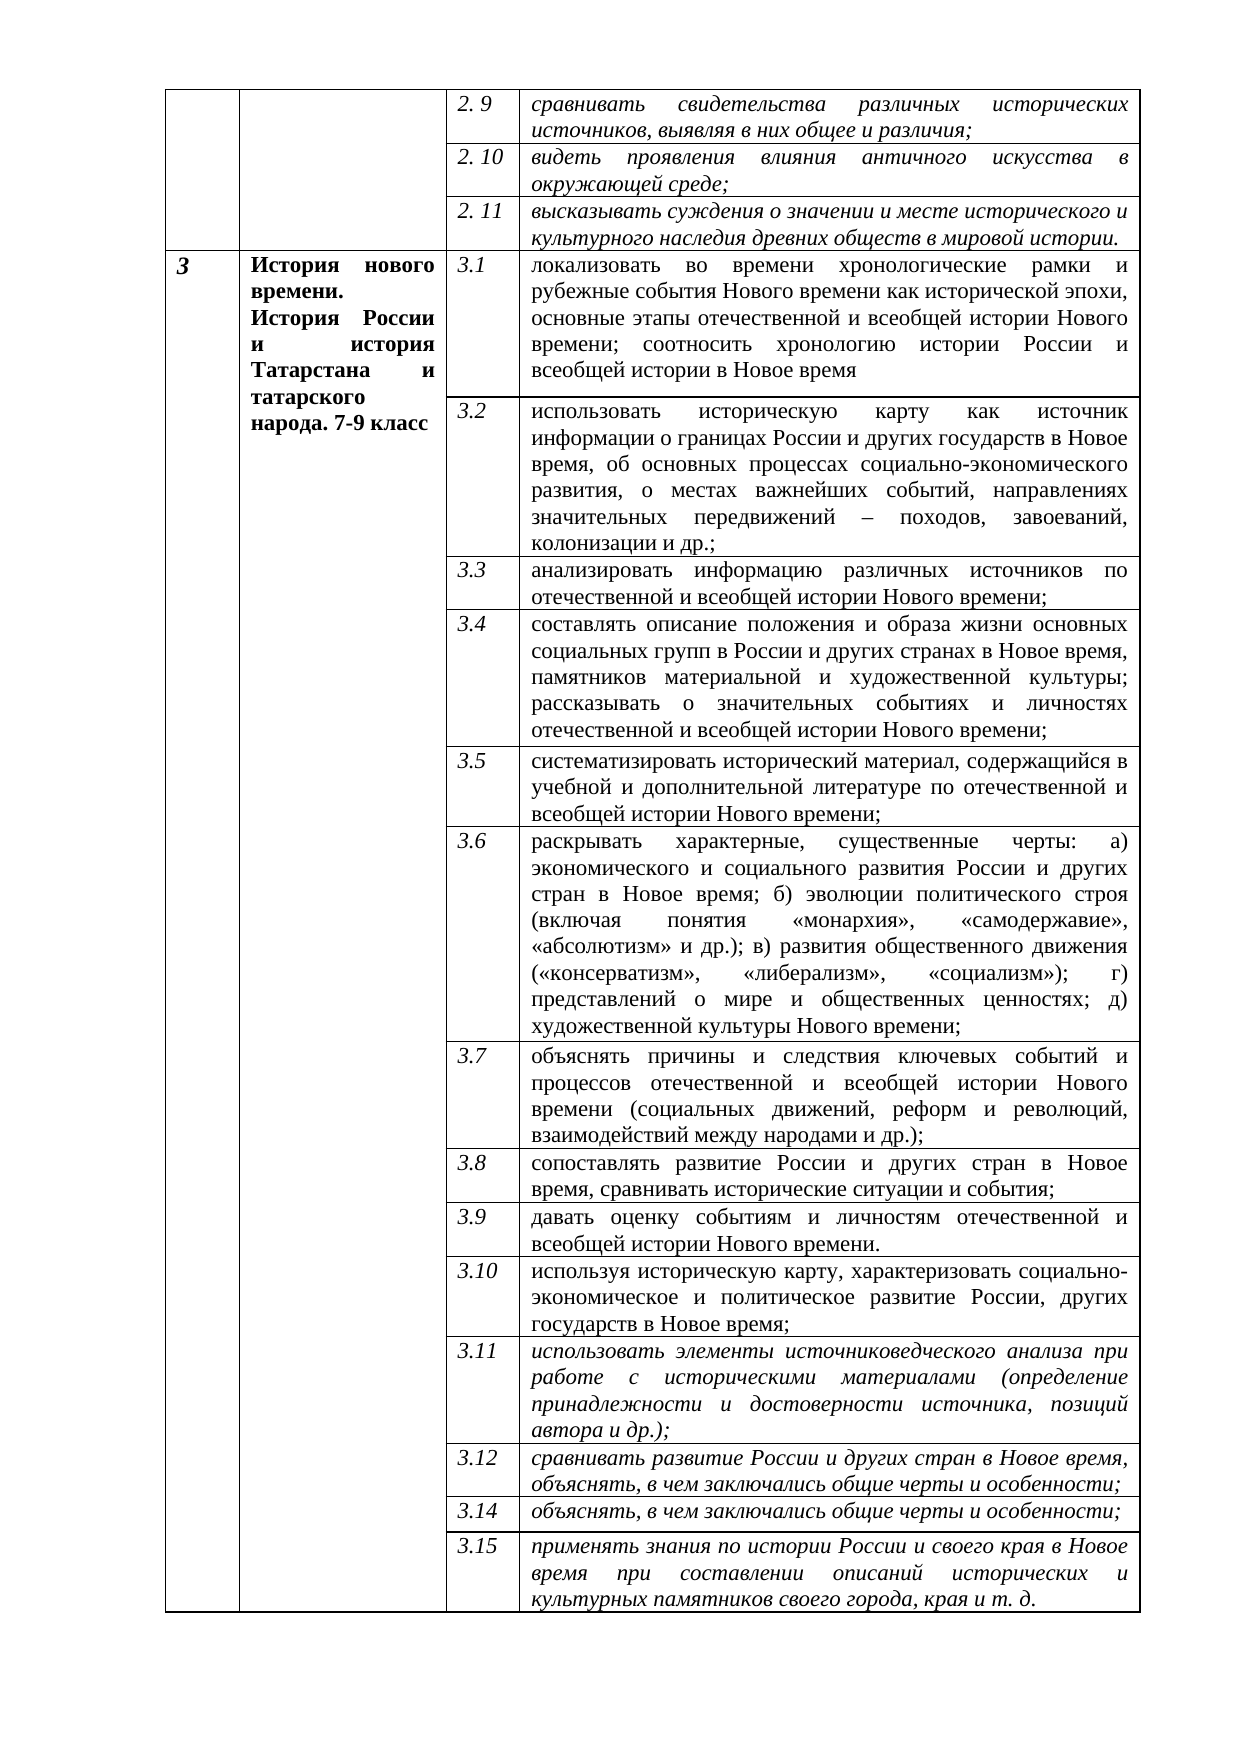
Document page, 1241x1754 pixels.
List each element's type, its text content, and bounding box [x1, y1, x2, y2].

table_cell локализовать во времени хронологические рамки и рубежные события Нового времени как исторической эпохи, основные этапы отечественной и всеобщей истории Нового времени; соотносить хронологию истории России и всеобщей истории в Новое время [520, 251, 1139, 396]
table_cell объяснять причины и следствия ключевых событий и процессов отечественной и всеобщей истории Нового времени (социальных движений, реформ и революций, взаимодействий между народами и др.); [520, 1042, 1139, 1148]
table_cell видеть проявления влияния античного искусства в окружающей среде; [520, 144, 1139, 196]
table_cell объяснять, в чем заключались общие черты и особенности; [520, 1497, 1139, 1531]
table_cell анализировать информацию различных источников по отечественной и всеобщей истории Нового времени; [520, 557, 1139, 609]
table_cell 2. 11 [447, 197, 519, 250]
table_cell 3.15 [447, 1533, 519, 1611]
table_cell 3.11 [447, 1337, 519, 1442]
table_cell 3 [166, 251, 239, 1611]
table_cell высказывать суждения о значении и месте исторического и культурного наследия древних обществ в мировой истории. [520, 197, 1139, 250]
table_cell 3.14 [447, 1497, 519, 1531]
table_cell 3.5 [447, 747, 519, 826]
table_cell использовать историческую карту как источник информации о границах России и других государств в Новое время, об основных процессах социально-экономического развития, о местах важнейших событий, направлениях значительных передвижений – походов, завоеваний, колонизации и др.; [520, 398, 1139, 556]
table_cell 3.9 [447, 1203, 519, 1256]
table_cell 2. 10 [447, 144, 519, 196]
table_cell 3.1 [447, 251, 519, 396]
table_cell 3.10 [447, 1257, 519, 1336]
table_cell сравнивать развитие России и других стран в Новое время, объяснять, в чем заключались общие черты и особенности; [520, 1444, 1139, 1496]
table_cell 3.7 [447, 1042, 519, 1148]
table_cell давать оценку событиям и личностям отечественной и всеобщей истории Нового времени. [520, 1203, 1139, 1256]
table_cell 3.4 [447, 610, 519, 746]
table_cell систематизировать исторический материал, содержащийся в учебной и дополнительной литературе по отечественной и всеобщей истории Нового времени; [520, 747, 1139, 826]
table_cell сопоставлять развитие России и других стран в Новое время, сравнивать исторические ситуации и события; [520, 1149, 1139, 1202]
table_cell 3.8 [447, 1149, 519, 1202]
table_cell 3.3 [447, 557, 519, 609]
table_cell 2. 9 [447, 90, 519, 142]
table_cell использовать элементы источниковедческого анализа при работе с историческими материалами (определение принадлежности и достоверности источника, позиций автора и др.); [520, 1337, 1139, 1442]
table_cell составлять описание положения и образа жизни основных социальных групп в России и других странах в Новое время, памятников материальной и художественной культуры; рассказывать о значительных событиях и личностях отечественной и всеобщей истории Нового времени; [520, 610, 1139, 746]
table_cell 3.12 [447, 1444, 519, 1496]
table_cell 3.6 [447, 827, 519, 1041]
table_cell применять знания по истории России и своего края в Новое время при составлении описаний исторических и культурных памятников своего города, края и т. д. [520, 1533, 1139, 1611]
table_cell раскрывать характерные, существенные черты: а) экономического и социального развития России и других стран в Новое время; б) эволюции политического строя (включая понятия «монархия», «самодержавие», «абсолютизм» и др.); в) развития общественного движения («консерватизм», «либерализм», «социализм»); г) представлений о мире и общественных ценностях; д) художественной культуры Нового времени; [520, 827, 1139, 1041]
table_cell История нового времени. История России и история Татарстана и татарского народа. 7-9 класс [240, 251, 446, 1611]
table_cell сравнивать свидетельства различных исторических источников, выявляя в них общее и различия; [520, 90, 1139, 142]
table_cell 3.2 [447, 398, 519, 556]
table_cell используя историческую карту, характеризовать социально-экономическое и политическое развитие России, других государств в Новое время; [520, 1257, 1139, 1336]
